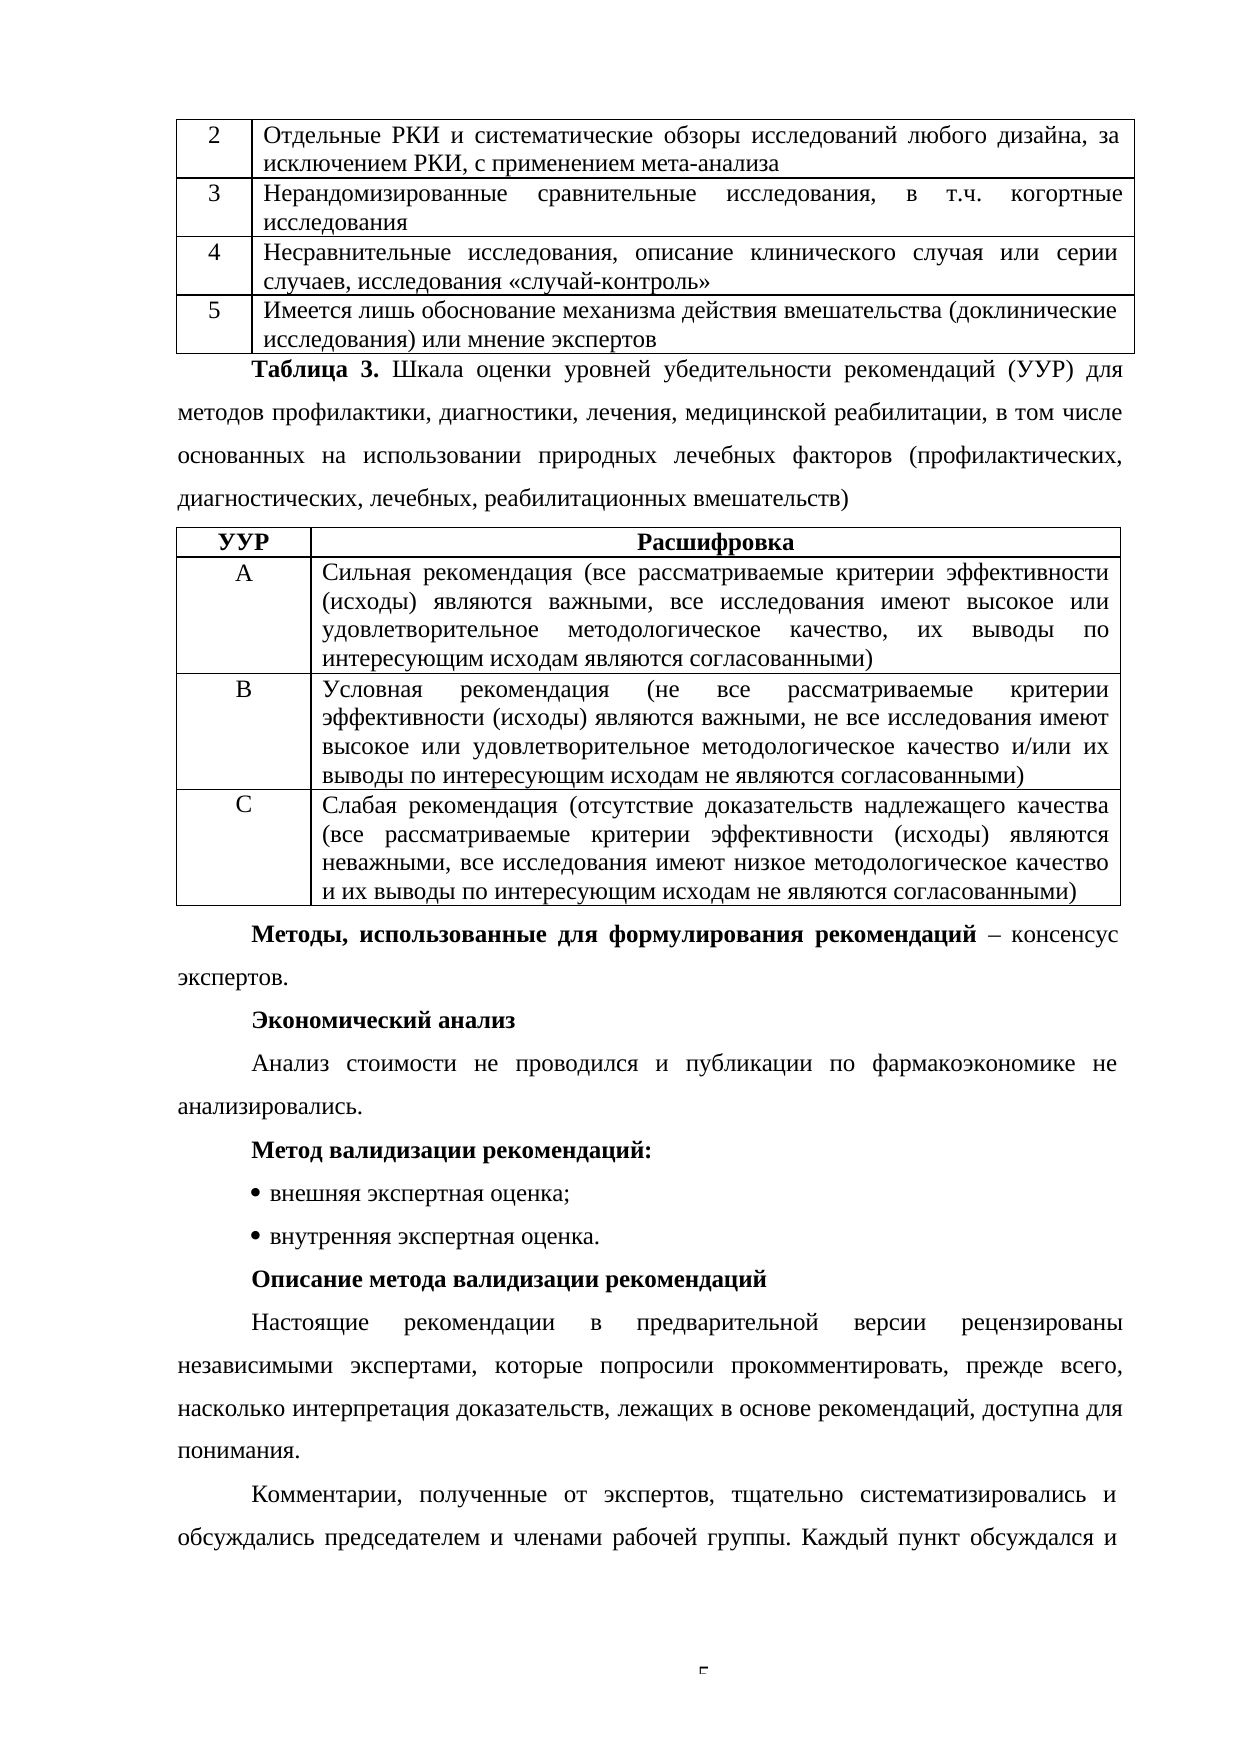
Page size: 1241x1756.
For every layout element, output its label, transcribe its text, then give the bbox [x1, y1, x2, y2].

table_cell Нерандомизированные сравнительные исследования, в т.ч. когортные исследования [253, 179, 1134, 236]
text Таблица 3. Шкала оценки уровней убедительности рекомендаций (УУР) для методов профилактики, диагностики, лечения, медицинской реабилитации, в том числе основанных на использовании природных лечебных факторов (профилактических, диагностических, лечебных, реабилитационных вмешательств) [177, 354, 1123, 512]
table_header Расшифровка [312, 528, 1120, 556]
table_cell Несравнительные исследования, описание клинического случая или серии случаев, исследования «случай-контроль» [253, 237, 1134, 294]
table_cell 5 [177, 296, 251, 353]
table_cell C [177, 790, 310, 905]
table_header Отдельные РКИ и систематические обзоры исследований любого дизайна, за исключением РКИ, с применением мета-анализа [253, 120, 1134, 177]
table_header УУР [177, 528, 310, 556]
text Комментарии, полученные от экспертов, тщательно систематизировались и обсуждались председателем и членами рабочей группы. Каждый пункт обсуждался и [177, 1479, 1133, 1551]
list внутренняя экспертная оценка. [251, 1221, 1148, 1250]
text Методы, использованные для формулирования рекомендаций – консенсус экспертов. [177, 919, 1133, 990]
table_cell 3 [177, 179, 251, 236]
subtitle Метод валидизации рекомендаций: [251, 1135, 1148, 1163]
subtitle Описание метода валидизации рекомендаций [251, 1264, 1148, 1293]
list внешняя экспертная оценка; [251, 1178, 1148, 1207]
table_cell 4 [177, 237, 251, 294]
table_cell A [177, 558, 310, 672]
table_cell Условная рекомендация (не все рассматриваемые критерии эффективности (исходы) являются важными, не все исследования имеют высокое или удовлетворительное методологическое качество и/или их выводы по интересующим исходам не являются согласованными) [312, 674, 1120, 789]
text Настоящие рекомендации в предварительной версии рецензированы независимыми экспертами, которые попросили прокомментировать, прежде всего, насколько интерпретация доказательств, лежащих в основе рекомендаций, доступна для понимания. [177, 1307, 1123, 1464]
text Анализ стоимости не проводился и публикации по фармакоэкономике не анализировались. [177, 1048, 1133, 1120]
table_cell Слабая рекомендация (отсутствие доказательств надлежащего качества (все рассматриваемые критерии эффективности (исходы) являются неважными, все исследования имеют низкое методологическое качество и их выводы по интересующим исходам не являются согласованными) [312, 790, 1120, 905]
table_cell Имеется лишь обоснование механизма действия вмешательства (доклинические исследования) или мнение экспертов [253, 296, 1134, 353]
table_cell B [177, 674, 310, 789]
table_cell Сильная рекомендация (все рассматриваемые критерии эффективности (исходы) являются важными, все исследования имеют высокое или удовлетворительное методологическое качество, их выводы по интересующим исходам являются согласованными) [312, 558, 1120, 672]
subtitle Экономический анализ [251, 1005, 1148, 1034]
table_header 2 [177, 120, 251, 177]
